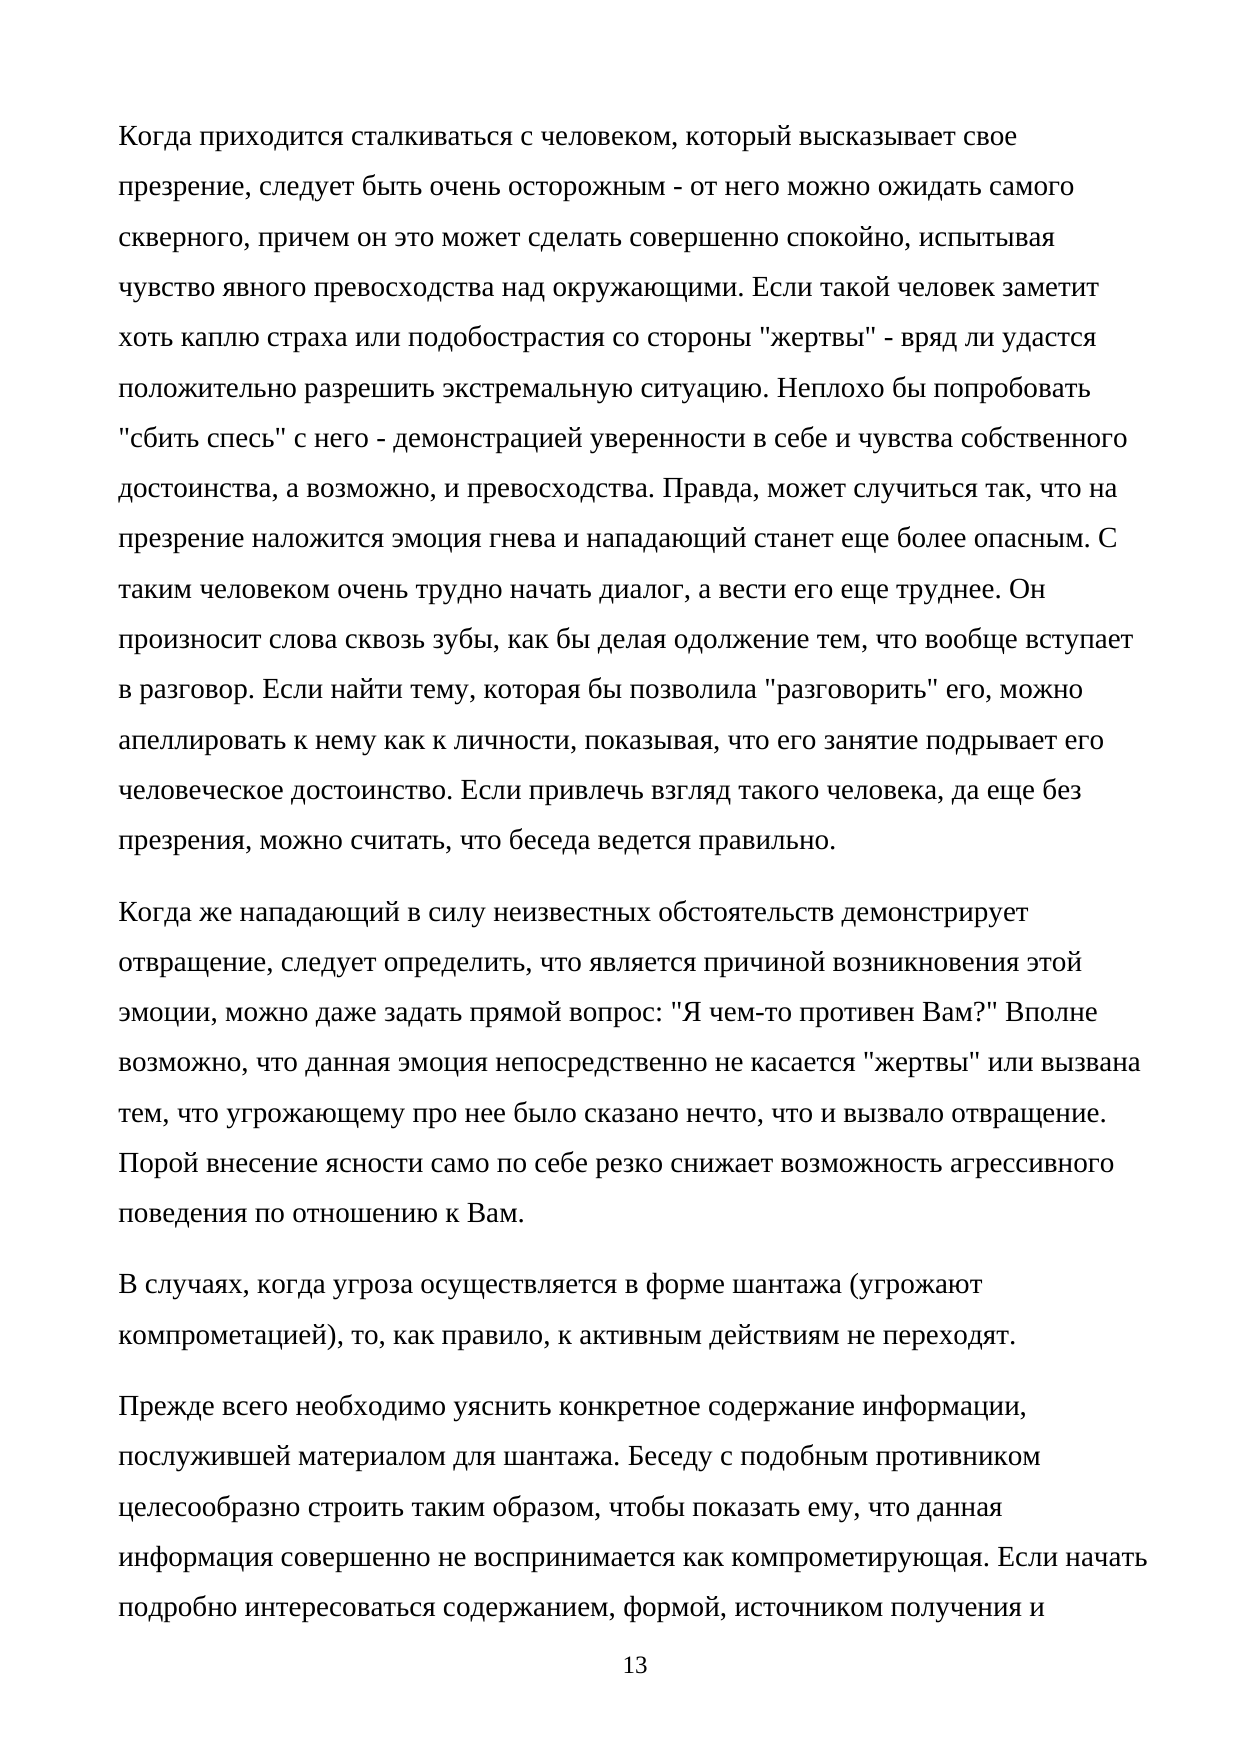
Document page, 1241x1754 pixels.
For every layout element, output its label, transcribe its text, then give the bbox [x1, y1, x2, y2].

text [118, 1388, 1152, 1623]
text Когда же нападающий в силу неизвестных обстоятельств демонстрирует отвращение, следует определить, что является причиной возникновения этой эмоции, можно даже задать прямой вопрос: "Я чем-то противен Вам?" Вполне возможно, что данная эмоция непосредственно не касается "жертвы" или вызвана тем, что угрожающему про нее было сказано нечто, что и вызвало отвращение. Порой внесение ясности само по себе резко снижает возможность агрессивного поведения по отношению к Вам. [118, 894, 1152, 1229]
text В случаях, когда угроза осуществляется в форме шантажа (угрожают компрометацией), то, как правило, к активным действиям не переходят. [118, 1267, 1152, 1351]
text Когда приходится сталкиваться с человеком, который высказывает свое презрение, следует быть очень осторожным - от него можно ожидать самого скверного, причем он это может сделать совершенно спокойно, испытывая чувство явного превосходства над окружающими. Если такой человек заметит хоть каплю страха или подобострастия со стороны "жертвы" - вряд ли удастся положительно разрешить экстремальную ситуацию. Неплохо бы попробовать "сбить спесь" с него - демонстрацией уверенности в себе и чувства собственного достоинства, а возможно, и превосходства. Правда, может случиться так, что на презрение наложится эмоция гнева и нападающий станет еще более опасным. С таким человеком очень трудно начать диалог, а вести его еще труднее. Он произносит слова сквозь зубы, как бы делая одолжение тем, что вообще вступает в разговор. Если найти тему, которая бы позволила "разговорить" его, можно апеллировать к нему как к личности, показывая, что его занятие подрывает его человеческое достоинство. Если привлечь взгляд такого человека, да еще без презрения, можно считать, что беседа ведется правильно. [118, 118, 1152, 856]
